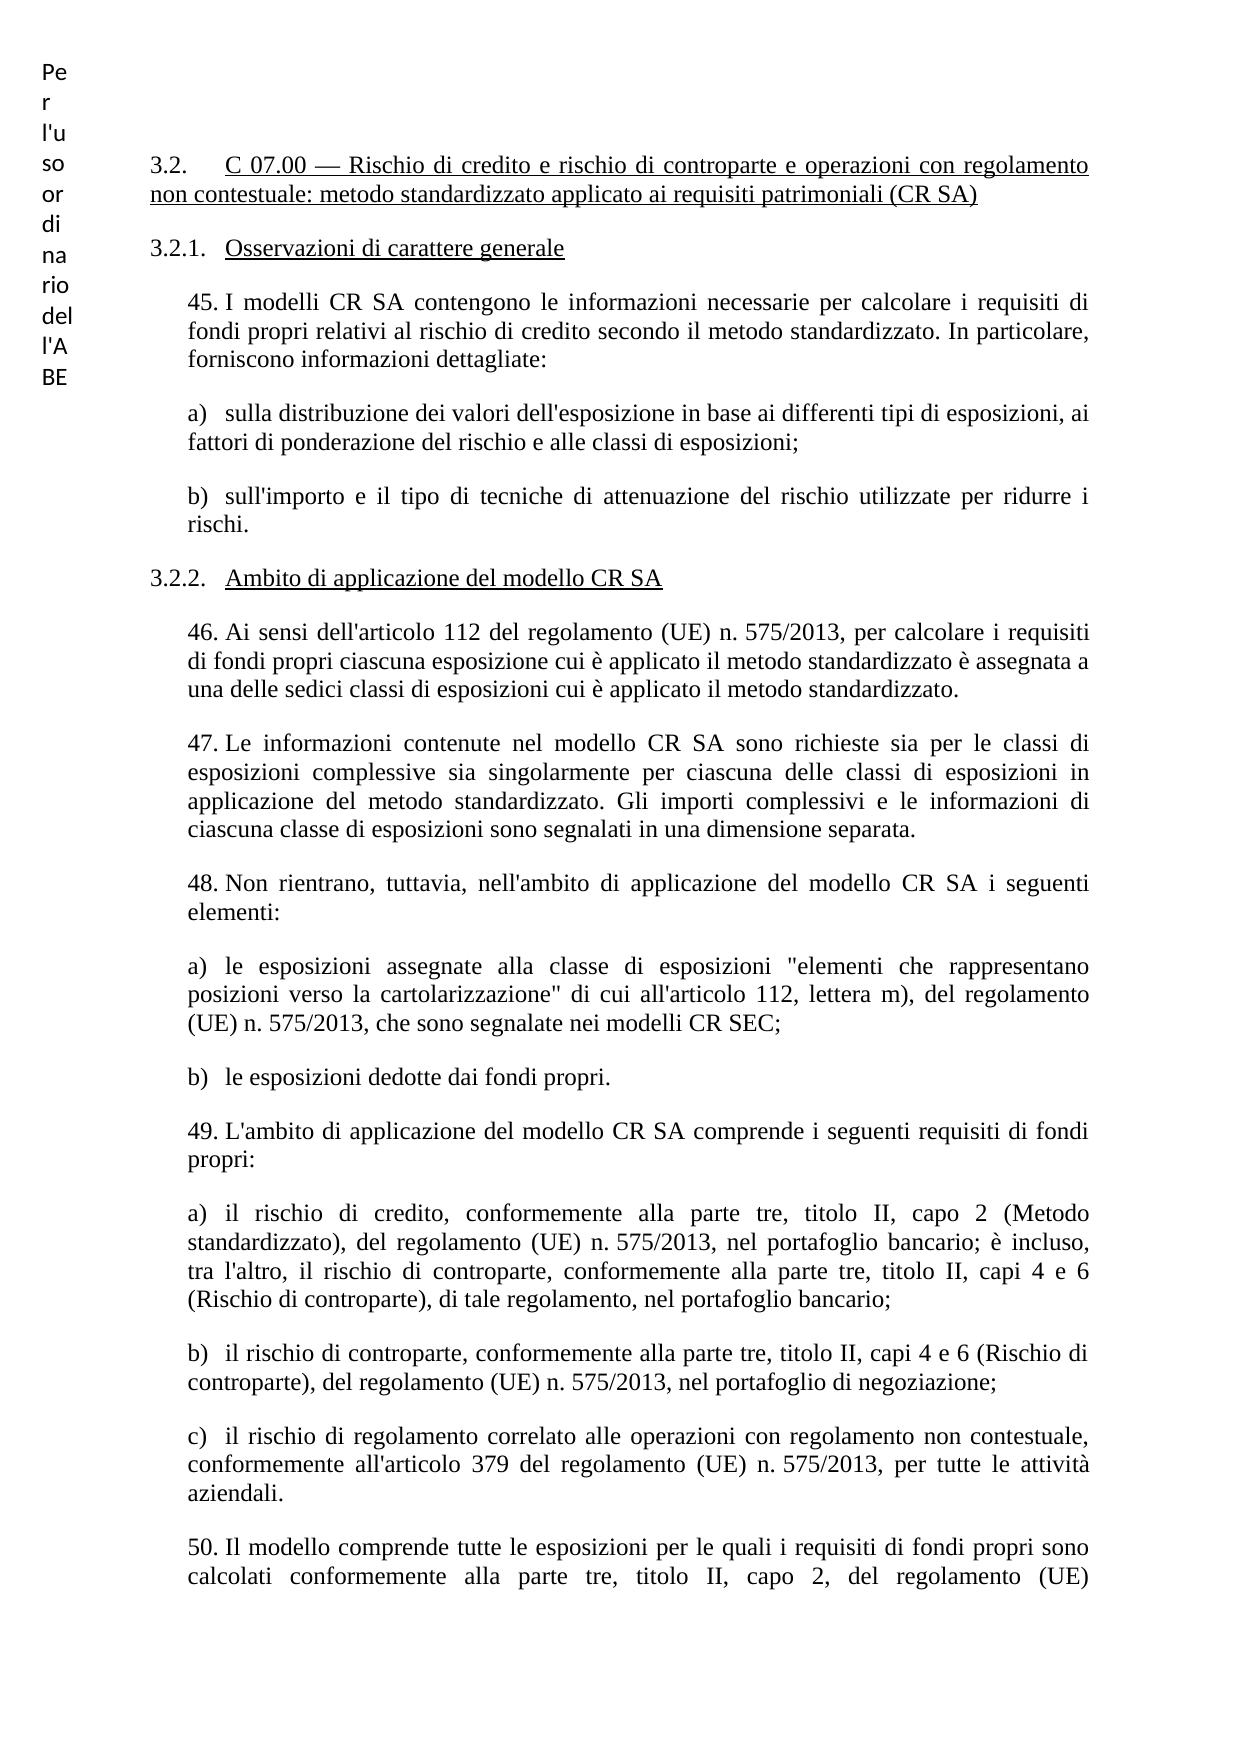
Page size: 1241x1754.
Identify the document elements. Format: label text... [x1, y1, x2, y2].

text b) sull'importo e il tipo di tecniche di attenuazione del rischio utilizzate per ridurre i rischi. [187, 481, 1090, 538]
text c) il rischio di regolamento correlato alle operazioni con regolamento non contestuale, conformemente all'articolo 379 del regolamento (UE) n. 575/2013, per tutte le attività aziendali. [187, 1421, 1090, 1507]
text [187, 1532, 1090, 1589]
text b) le esposizioni dedotte dai fondi propri. [187, 1062, 1090, 1091]
text a) le esposizioni assegnate alla classe di esposizioni "elementi che rappresentano posizioni verso la cartolarizzazione" di cui all'articolo 112, lettera m), del regolamento (UE) n. 575/2013, che sono segnalate nei modelli CR SEC; [187, 951, 1090, 1037]
list 3.2.1. Osservazioni di carattere generale [150, 233, 1090, 262]
list 3.2.2. Ambito di applicazione del modello CR SA [150, 563, 1090, 592]
list 3.2. C 07.00 — Rischio di credito e rischio di controparte e operazioni con regolamento non contestuale: metodo standardizzato applicato ai requisiti patrimoniali (CR SA) [150, 150, 1090, 208]
text a) il rischio di credito, conformemente alla parte tre, titolo II, capo 2 (Metodo standardizzato), del regolamento (UE) n. 575/2013, nel portafoglio bancario; è incluso, tra l'altro, il rischio di controparte, conformemente alla parte tre, titolo II, capi 4 e 6 (Rischio di controparte), di tale regolamento, nel portafoglio bancario; [187, 1198, 1090, 1313]
text b) il rischio di controparte, conformemente alla parte tre, titolo II, capi 4 e 6 (Rischio di controparte), del regolamento (UE) n. 575/2013, nel portafoglio di negoziazione; [187, 1338, 1090, 1396]
text a) sulla distribuzione dei valori dell'esposizione in base ai differenti tipi di esposizioni, ai fattori di ponderazione del rischio e alle classi di esposizioni; [187, 398, 1090, 456]
